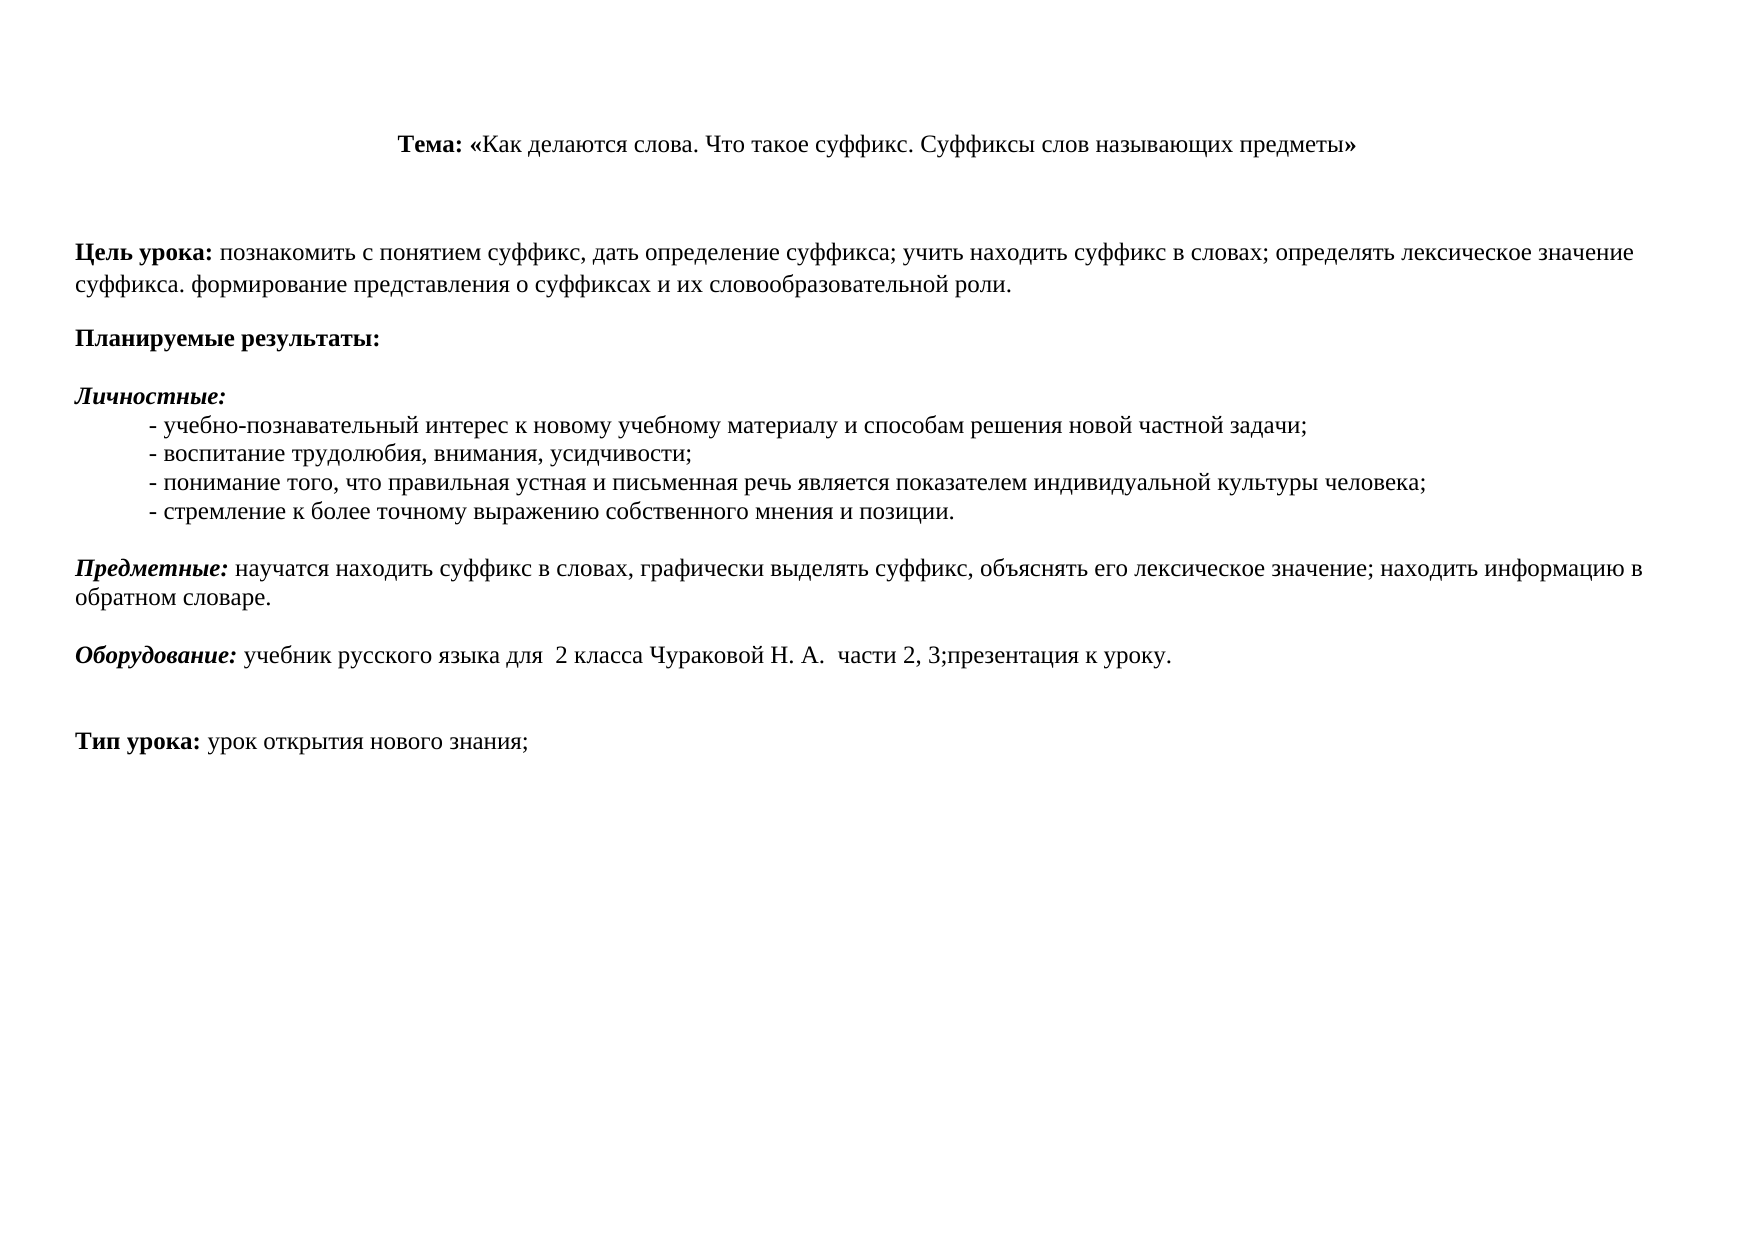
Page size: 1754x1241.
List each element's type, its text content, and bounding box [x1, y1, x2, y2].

text Тип урока: урок открытия нового знания; [75, 726, 1667, 755]
text - понимание того, что правильная устная и письменная речь является показателем индивидуальной культуры человека; [75, 467, 1667, 496]
text - учебно-познавательный интерес к новому учебному материалу и способам решения новой частной задачи; [75, 410, 1667, 438]
text Тема: «Как делаются слова. Что такое суффикс. Суффиксы слов называющих предметы» [75, 129, 1679, 158]
text Планируемые результаты: [75, 323, 1667, 352]
text Предметные: научатся находить суффикс в словах, графически выделять суффикс, объяснять его лексическое значение; находить информацию в обратном словаре. [75, 553, 1667, 611]
text Оборудование: учебник русского языка для 2 класса Чураковой Н. А. части 2, 3;презентация к уроку. [75, 640, 1667, 668]
text - воспитание трудолюбия, внимания, усидчивости; [75, 438, 1667, 467]
text Цель урока: познакомить с понятием суффикс, дать определение суффикса; учить находить суффикс в словах; определять лексическое значение суффикса. формирование представления о суффиксах и их словообразовательной роли. [75, 237, 1679, 298]
text - стремление к более точному выражению собственного мнения и позиции. [75, 496, 1667, 525]
text Личностные: [75, 381, 1667, 410]
